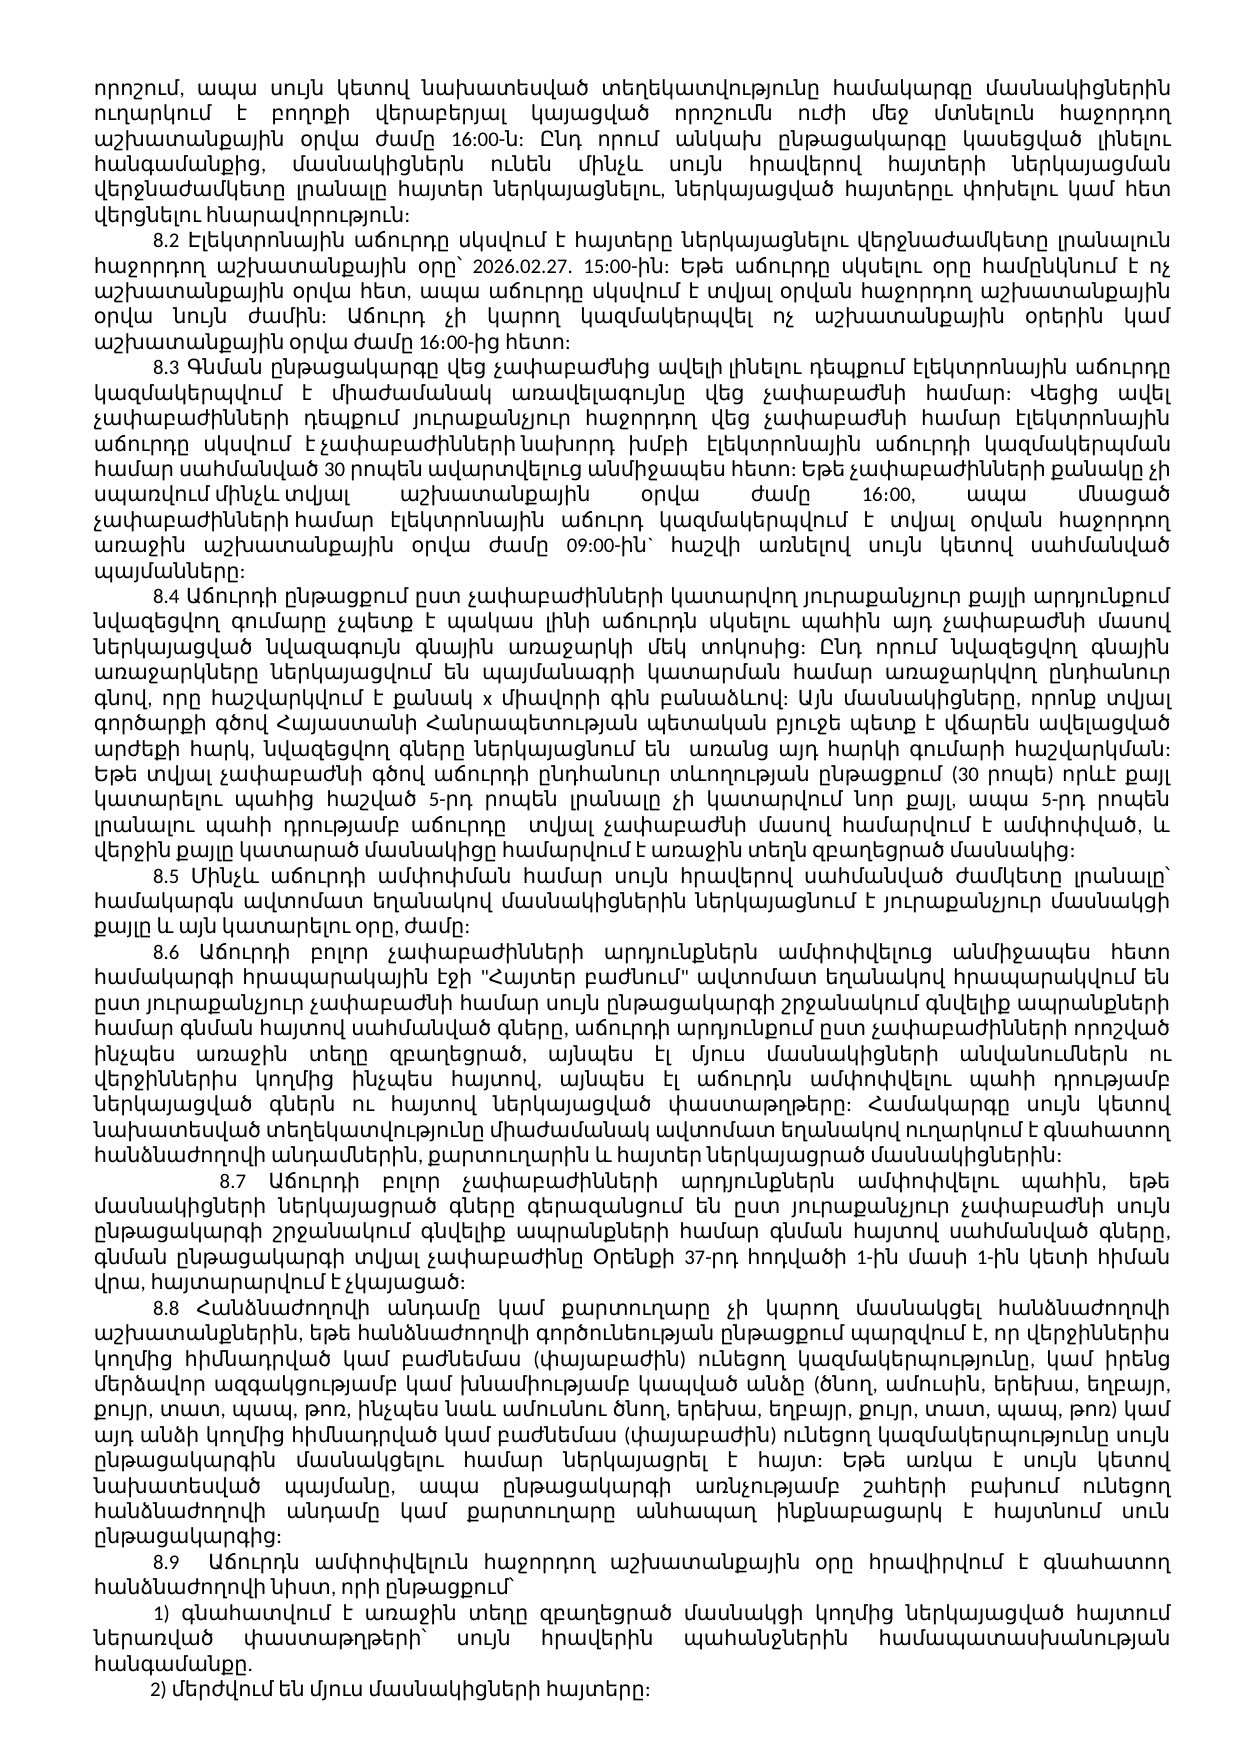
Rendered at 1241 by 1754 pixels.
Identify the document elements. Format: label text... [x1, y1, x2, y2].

text 8.9 Աճուրդն ամփոփվելուն հաջորդող աշխատանքային օրը հրավիրվում է գնահատող հանձնաժողովի նիստ, որի ընթացքում՝ [94, 1549, 1171, 1600]
text 2) մերժվում են մյուս մասնակիցների հայտերը: [94, 1676, 1171, 1702]
text 8.5 Մինչև աճուրդի ամփոփման համար սույն հրավերով սահմանված ժամկետը լրանալը՝ համակարգն ավտոմատ եղանակով մասնակիցներին ներկայացնում է յուրաքանչյուր մասնակցի քայլը և այն կատարելու օրը, ժամը: [94, 863, 1171, 939]
text 1) գնահատվում է առաջին տեղը զբաղեցրած մասնակցի կողմից ներկայացված հայտում ներառված փաստաթղթերի՝ սույն հրավերին պահանջներին համապատասխանության հանգամանքը. [94, 1600, 1171, 1676]
text 8.2 Էլեկտրոնային աճուրդը սկսվում է հայտերը ներկայացնելու վերջնաժամկետը լրանալուն հաջորդող աշխատանքային օրը՝ 2026.02.27. 15:00 -ին: Եթե աճուրդը սկսելու օրը համընկնում է ոչ աշխատանքային օրվա հետ, ապա աճուրդը սկսվում է տվյալ օրվան հաջորդող աշխատանքային օրվա նույն ժամին: Աճուրդ չի կարող կազմակերպվել ոչ աշխատանքային օրերին կամ աշխատանքային օրվա ժամը 16։00-ից հետո: [94, 227, 1171, 354]
text 8.8 Հանձնաժողովի անդամը կամ քարտուղարը չի կարող մասնակցել հանձնաժողովի աշխատանքներին, եթե հանձնաժողովի գործունեության ընթացքում պարզվում է, որ վերջիններիս կողմից հիմնադրված կամ բաժնեմաս (փայաբաժին) ունեցող կազմակերպությունը, կամ իրենց մերձավոր ազգակցությամբ կամ խնամիությամբ կապված անձը (ծնող, ամուսին, երեխա, եղբայր, քույր, տատ, պապ, թոռ, ինչպես նաև ամուսնու ծնող, երեխա, եղբայր, քույր, տատ, պապ, թոռ) կամ այդ անձի կողմից հիմնադրված կամ բաժնեմաս (փայաբաժին) ունեցող կազմակերպությունը սույն ընթացակարգին մասնակցելու համար ներկայացրել է հայտ: Եթե առկա է սույն կետով նախատեսված պայմանը, ապա ընթացակարգի առնչությամբ շահերի բախում ունեցող հանձնաժողովի անդամը կամ քարտուղարը անհապաղ ինքնաբացարկ է հայտնում սուն ընթացակարգից: [94, 1295, 1171, 1549]
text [94, 75, 1171, 227]
text 8.7 Աճուրդի բոլոր չափաբաժինների արդյունքներն ամփոփվելու պահին, եթե մասնակիցների ներկայացրած գները գերազանցում են ըստ յուրաքանչյուր չափաբաժնի սույն ընթացակարգի շրջանակում գնվելիք ապրանքների համար գնման հայտով սահմանված գները, գնման ընթացակարգի տվյալ չափաբաժինը Օրենքի 37-րդ հոդվածի 1-ին մասի 1-ին կետի հիման վրա, հայտարարվում է չկայացած: [94, 1168, 1171, 1295]
text 8.3 Գնման ընթացակարգը վեց չափաբաժնից ավելի լինելու դեպքում էլեկտրոնային աճուրդը կազմակերպվում է միաժամանակ առավելագույնը վեց չափաբաժնի համար: Վեցից ավել չափաբաժինների դեպքում յուրաքանչյուր հաջորդող վեց չափաբաժնի համար էլեկտրոնային աճուրդը սկսվում է չափաբաժինների նախորդ խմբի էլեկտրոնային աճուրդի կազմակերպման համար սահմանված 30 րոպեն ավարտվելուց անմիջապես հետո: Եթե չափաբաժինների քանակը չի սպառվում մինչև տվյալ աշխատանքային օրվա ժամը 16։00, ապա մնացած չափաբաժինների համար էլեկտրոնային աճուրդ կազմակերպվում է տվյալ օրվան հաջորդող առաջին աշխատանքային օրվա ժամը 09:00-ին` հաշվի առնելով սույն կետով սահմանված պայմանները: [94, 354, 1171, 583]
text 8.6 Աճուրդի բոլոր չափաբաժինների արդյունքներն ամփոփվելուց անմիջապես հետո համակարգի հրապարակային էջի "Հայտեր բաժնում" ավտոմատ եղանակով հրապարակվում են ըստ յուրաքանչյուր չափաբաժնի համար սույն ընթացակարգի շրջանակում գնվելիք ապրանքների համար գնման հայտով սահմանված գները, աճուրդի արդյունքում ըստ չափաբաժինների որոշված ինչպես առաջին տեղը զբաղեցրած, այնպես էլ մյուս մասնակիցների անվանումներն ու վերջիններիս կողմից ինչպես հայտով, այնպես էլ աճուրդն ամփոփվելու պահի դրությամբ ներկայացված գներն ու հայտով ներկայացված փաստաթղթերը: Համակարգը սույն կետով նախատեսված տեղեկատվությունը միաժամանակ ավտոմատ եղանակով ուղարկում է գնահատող հանձնաժողովի անդամներին, քարտուղարին և հայտեր ներկայացրած մասնակիցներին: [94, 939, 1171, 1168]
text 8.4 Աճուրդի ընթացքում ըստ չափաբաժինների կատարվող յուրաքանչյուր քայլի արդյունքում նվազեցվող գումարը չպետք է պակաս լինի աճուրդն սկսելու պահին այդ չափաբաժնի մասով ներկայացված նվազագույն գնային առաջարկի մեկ տոկոսից: Ընդ որում նվազեցվող գնային առաջարկները ներկայացվում են պայմանագրի կատարման համար առաջարկվող ընդհանուր գնով, որը հաշվարկվում է քանակ x միավորի գին բանաձևով: Այն մասնակիցները, որոնք տվյալ գործարքի գծով Հայաստանի Հանրապետության պետական բյուջե պետք է վճարեն ավելացված արժեքի հարկ, նվազեցվող գները ներկայացնում են առանց այդ հարկի գումարի հաշվարկման: Եթե տվյալ չափաբաժնի գծով աճուրդի ընդհանուր տևողության ընթացքում (30 րոպե) որևէ քայլ կատարելու պահից հաշված 5-րդ րոպեն լրանալը չի կատարվում նոր քայլ, ապա 5-րդ րոպեն լրանալու պահի դրությամբ աճուրդը տվյալ չափաբաժնի մասով համարվում է ամփոփված, և վերջին քայլը կատարած մասնակիցը համարվում է առաջին տեղն զբաղեցրած մասնակից: [94, 583, 1171, 863]
